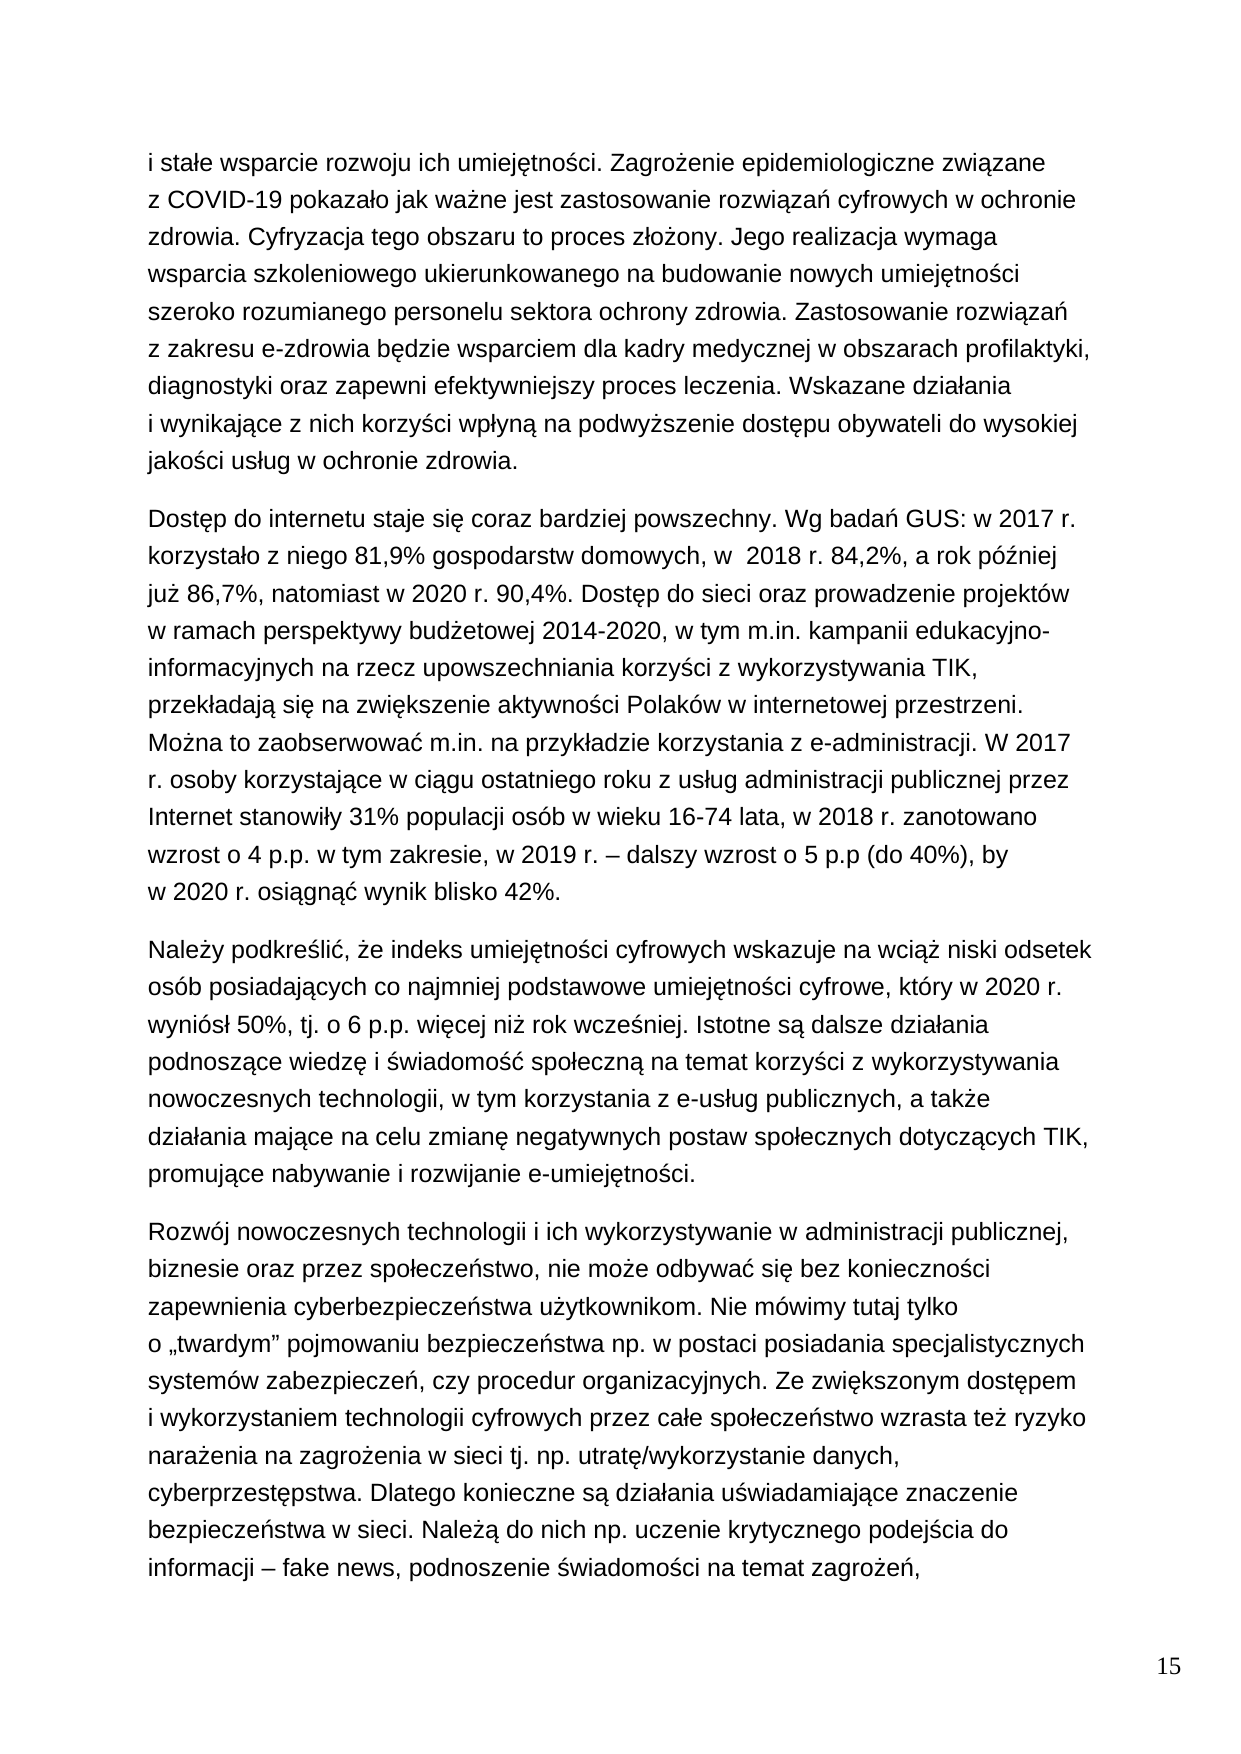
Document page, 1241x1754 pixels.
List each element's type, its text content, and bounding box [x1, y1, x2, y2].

text Należy podkreślić, że indeks umiejętności cyfrowych wskazuje na wciąż niski odsetek osób posiadających co najmniej podstawowe umiejętności cyfrowe, który w 2020 r. wyniósł 50%, tj. o 6 p.p. więcej niż rok wcześniej. Istotne są dalsze działania podnoszące wiedzę i świadomość społeczną na temat korzyści z wykorzystywania nowoczesnych technologii, w tym korzystania z e-usług publicznych, a także działania mające na celu zmianę negatywnych postaw społecznych dotyczących TIK, promujące nabywanie i rozwijanie e-umiejętności. [148, 935, 1093, 1188]
text Dostęp do internetu staje się coraz bardziej powszechny. Wg badań GUS: w 2017 r. korzystało z niego 81,9% gospodarstw domowych, w 2018 r. 84,2%, a rok później już 86,7%, natomiast w 2020 r. 90,4%. Dostęp do sieci oraz prowadzenie projektów w ramach perspektywy budżetowej 2014-2020, w tym m.in. kampanii edukacyjno-informacyjnych na rzecz upowszechniania korzyści z wykorzystywania TIK, przekładają się na zwiększenie aktywności Polaków w internetowej przestrzeni. Można to zaobserwować m.in. na przykładzie korzystania z e-administracji. W 2017 r. osoby korzystające w ciągu ostatniego roku z usług administracji publicznej przez Internet stanowiły 31% populacji osób w wieku 16-74 lata, w 2018 r. zanotowano wzrost o 4 p.p. w tym zakresie, w 2019 r. – dalszy wzrost o 5 p.p (do 40%), by w 2020 r. osiągnąć wynik blisko 42%. [148, 504, 1093, 906]
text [148, 148, 1093, 475]
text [148, 1217, 1093, 1581]
